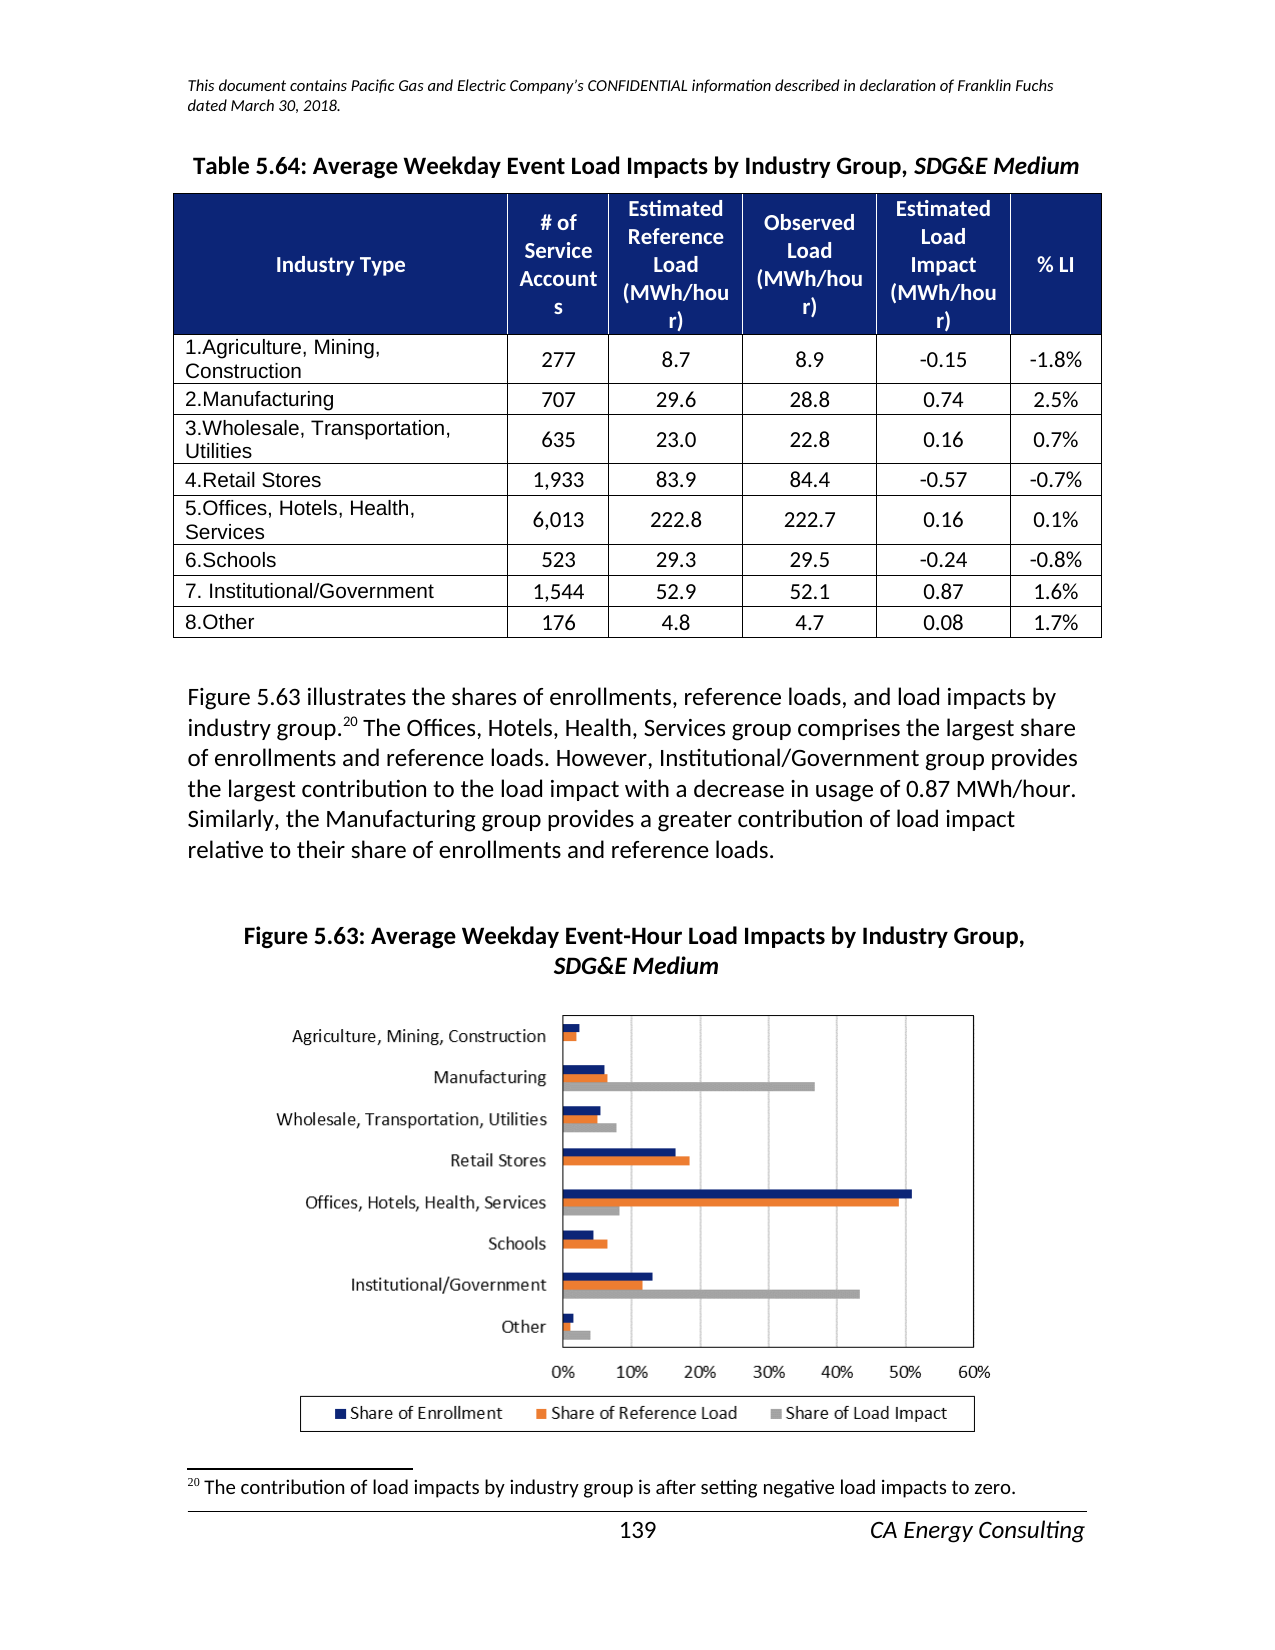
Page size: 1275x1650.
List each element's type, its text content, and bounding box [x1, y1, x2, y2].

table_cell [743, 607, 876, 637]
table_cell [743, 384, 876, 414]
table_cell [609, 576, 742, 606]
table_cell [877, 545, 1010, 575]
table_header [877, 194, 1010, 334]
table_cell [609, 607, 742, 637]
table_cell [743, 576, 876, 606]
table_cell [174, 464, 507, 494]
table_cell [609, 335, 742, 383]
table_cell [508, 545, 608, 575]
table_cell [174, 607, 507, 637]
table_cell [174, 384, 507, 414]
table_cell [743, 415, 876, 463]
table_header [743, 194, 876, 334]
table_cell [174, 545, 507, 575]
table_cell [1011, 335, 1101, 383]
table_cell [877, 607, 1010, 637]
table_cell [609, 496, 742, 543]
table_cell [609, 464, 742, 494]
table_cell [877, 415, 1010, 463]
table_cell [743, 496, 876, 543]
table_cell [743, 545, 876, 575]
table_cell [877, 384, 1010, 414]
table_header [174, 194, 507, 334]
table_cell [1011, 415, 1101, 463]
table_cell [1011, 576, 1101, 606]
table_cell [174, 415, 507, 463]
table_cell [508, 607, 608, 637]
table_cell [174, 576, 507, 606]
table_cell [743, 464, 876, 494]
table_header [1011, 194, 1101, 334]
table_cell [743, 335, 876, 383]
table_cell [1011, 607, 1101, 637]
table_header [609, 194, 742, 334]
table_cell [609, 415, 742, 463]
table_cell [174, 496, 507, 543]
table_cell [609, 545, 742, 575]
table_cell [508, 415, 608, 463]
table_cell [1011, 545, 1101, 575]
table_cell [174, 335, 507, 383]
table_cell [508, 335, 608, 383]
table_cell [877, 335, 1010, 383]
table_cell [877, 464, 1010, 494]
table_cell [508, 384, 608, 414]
picture [262, 993, 1013, 1444]
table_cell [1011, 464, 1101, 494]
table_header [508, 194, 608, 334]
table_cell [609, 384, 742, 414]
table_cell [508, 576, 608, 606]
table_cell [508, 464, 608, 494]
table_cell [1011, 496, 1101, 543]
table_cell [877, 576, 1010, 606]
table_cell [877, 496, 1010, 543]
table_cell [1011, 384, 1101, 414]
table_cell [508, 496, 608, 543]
